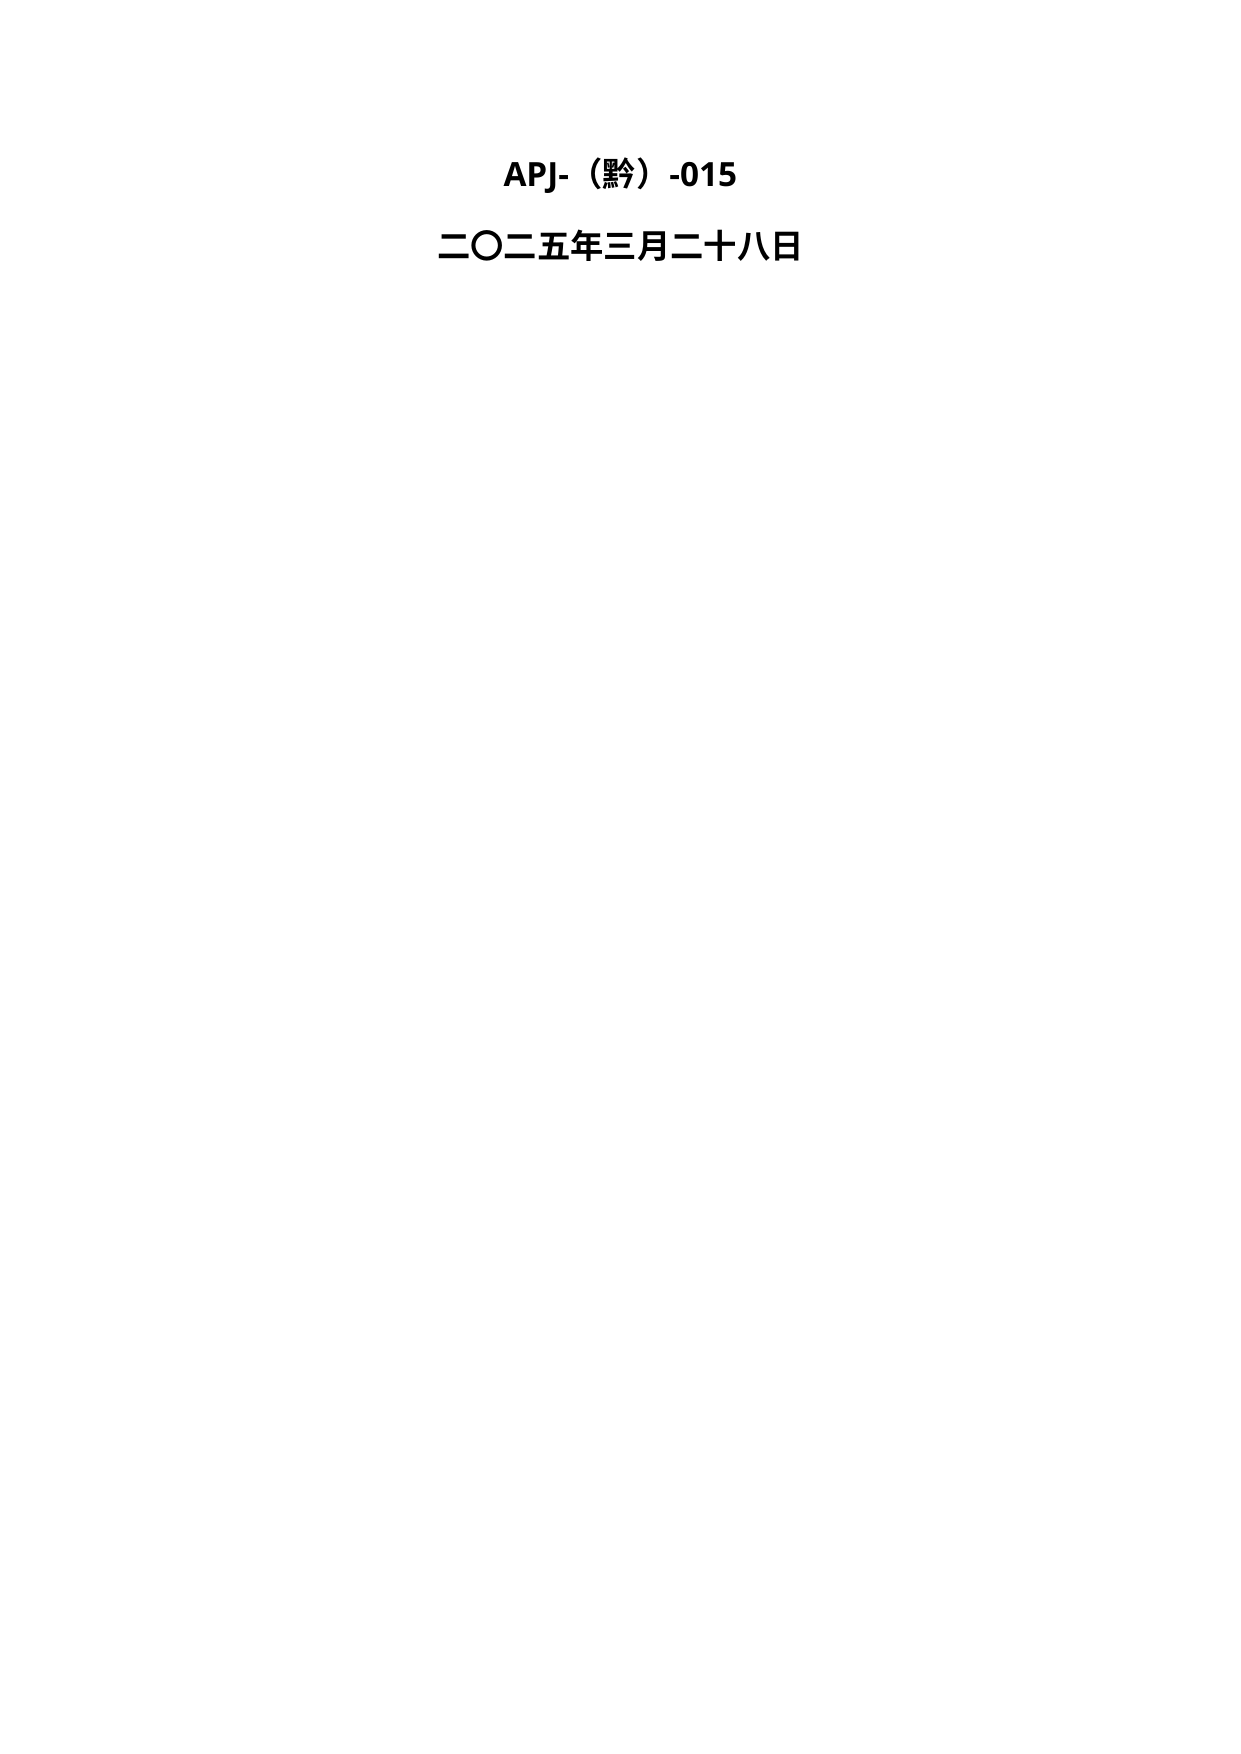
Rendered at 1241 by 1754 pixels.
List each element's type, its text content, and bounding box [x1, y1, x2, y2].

text 二〇二五年三月二十八日 [148, 220, 1092, 268]
text APJ-（黔）-015 [148, 148, 1092, 196]
